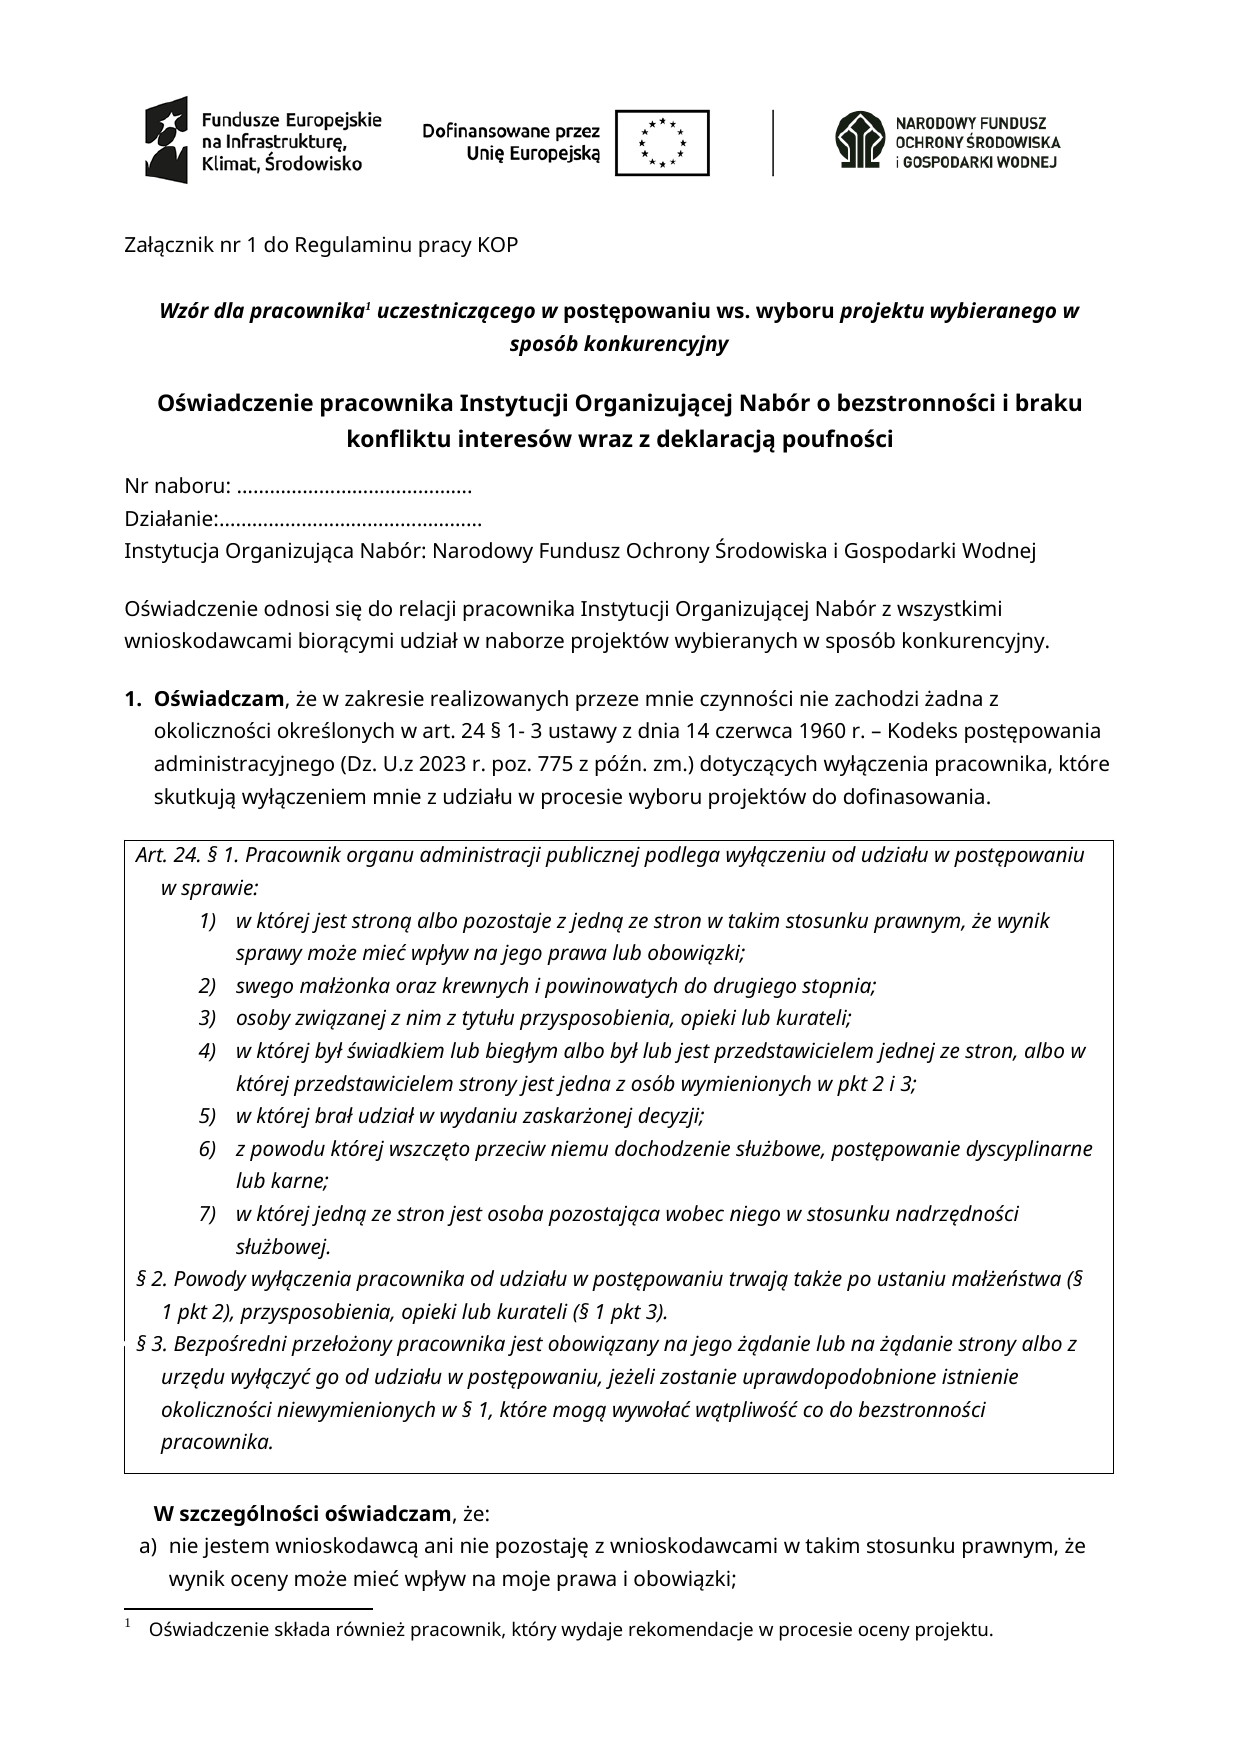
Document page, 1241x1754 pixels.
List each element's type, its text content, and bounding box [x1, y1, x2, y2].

text Nr naboru: ……………………………………. [124, 471, 1116, 499]
text Oświadczenie odnosi się do relacji pracownika Instytucji Organizującej Nabór z wszystkimi wnioskodawcami biorącymi udział w naborze projektów wybieranych w sposób konkurencyjny. [124, 594, 1116, 655]
list W szczególności oświadczam, że: [154, 1499, 1116, 1527]
list nie jestem wnioskodawcą ani nie pozostaję z wnioskodawcami w takim stosunku prawnym, że wynik oceny może mieć wpływ na moje prawa i obowiązki; [139, 1531, 1116, 1592]
text Działanie:………………………………………… [124, 504, 1116, 532]
table_header Art. 24. § 1. Pracownik organu administracji publicznej podlega wyłączeniu od udziału w postępowaniu w sprawie: w której jest stroną albo pozostaje z jedną ze stron w takim stosunku prawnym, że wynik sprawy może mieć wpływ na jego prawa lub obowiązki; swego małżonka oraz krewnych i powinowatych do drugiego stopnia; osoby związanej z nim z tytułu przysposobienia, opieki lub kurateli; w której był świadkiem lub biegłym albo był lub jest przedstawicielem jednej ze stron, albo w której przedstawicielem strony jest jedna z osób wymienionych w pkt 2 i 3; w której brał udział w wydaniu zaskarżonej decyzji; z powodu której wszczęto przeciw niemu dochodzenie służbowe, postępowanie dyscyplinarne lub karne; w której jedną ze stron jest osoba pozostająca wobec niego w stosunku nadrzędności służbowej. § 2. Powody wyłączenia pracownika od udziału w postępowaniu trwają także po ustaniu małżeństwa (§ 1 pkt 2), przysposobienia, opieki lub kurateli (§ 1 pkt 3). § 3. Bezpośredni przełożony pracownika jest obowiązany na jego żądanie lub na żądanie strony albo z urzędu wyłączyć go od udziału w postępowaniu, jeżeli zostanie uprawdopodobnione istnienie okoliczności niewymienionych w § 1, które mogą wywołać wątpliwość co do bezstronności pracownika. [125, 841, 1113, 1473]
text Wzór dla pracownika uczestniczącego w postępowaniu ws. wyboru projektu wybieranego w sposób konkurencyjny [124, 296, 1116, 357]
text Instytucja Organizująca Nabór: Narodowy Fundusz Ochrony Środowiska i Gospodarki Wodnej [124, 536, 1116, 565]
subtitle Załącznik nr 1 do Regulaminu pracy KOP [124, 231, 1116, 259]
picture [124, 73, 1106, 206]
text Oświadczenie pracownika Instytucji Organizującej Nabór o bezstronności i braku konfliktu interesów wraz z deklaracją poufności [124, 387, 1116, 454]
list Oświadczam, że w zakresie realizowanych przeze mnie czynności nie zachodzi żadna z okoliczności określonych w art. 24 § 1- 3 ustawy z dnia 14 czerwca 1960 r. – Kodeks postępowania administracyjnego (Dz. U.z 2023 r. poz. 775 z późn. zm.) dotyczących wyłączenia pracownika, które skutkują wyłączeniem mnie z udziału w procesie wyboru projektów do dofinasowania. [124, 684, 1116, 810]
